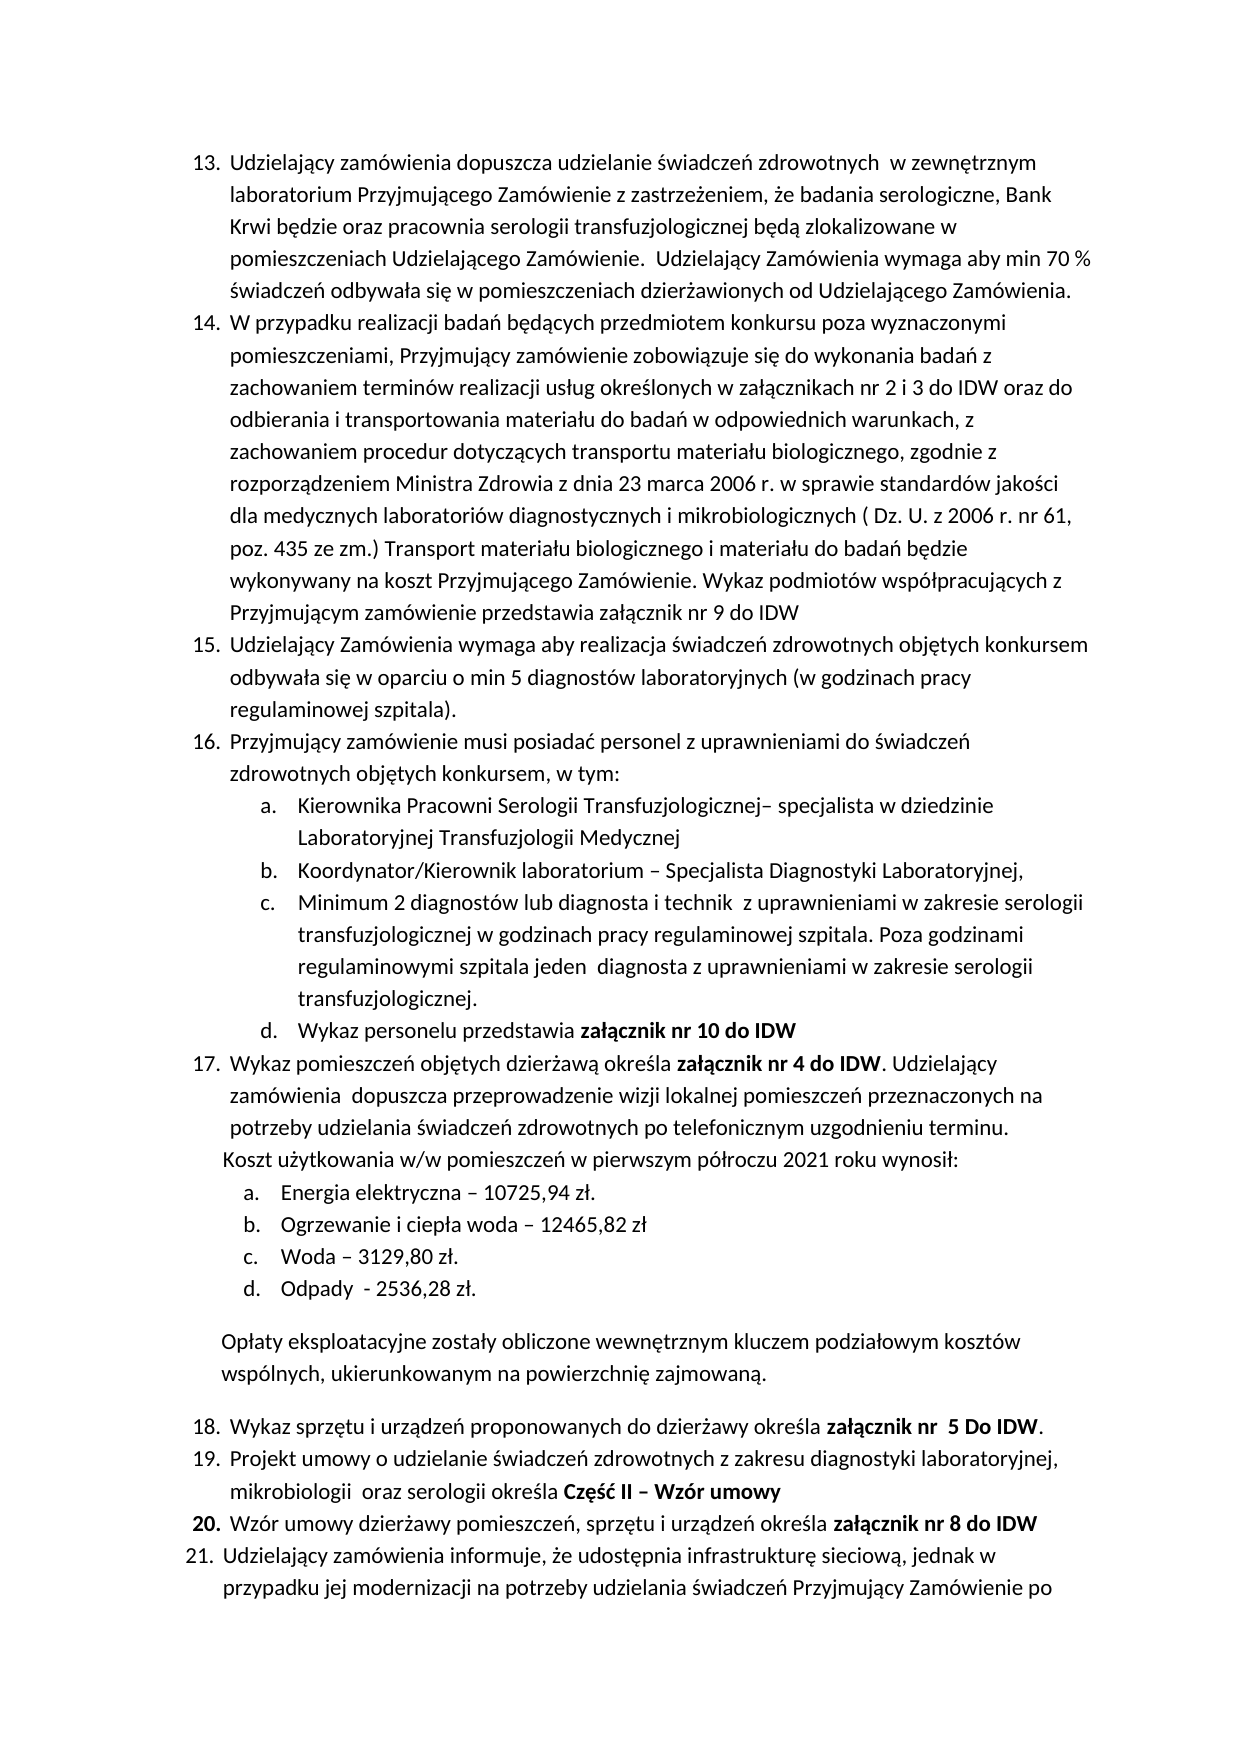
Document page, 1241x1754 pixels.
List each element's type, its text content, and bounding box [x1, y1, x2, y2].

list Udzielający Zamówienia wymaga aby realizacja świadczeń zdrowotnych objętych konkursem odbywała się w oparciu o min 5 diagnostów laboratoryjnych (w godzinach pracy regulaminowej szpitala). [192, 630, 1093, 723]
list Przyjmujący zamówienie musi posiadać personel z uprawnieniami do świadczeń zdrowotnych objętych konkursem, w tym: [192, 727, 1093, 787]
list Ogrzewanie i ciepła woda – 12465,82 zł [243, 1210, 1093, 1238]
list Odpady - 2536,28 zł. [243, 1274, 1093, 1302]
list Wykaz pomieszczeń objętych dzierżawą określa załącznik nr 4 do IDW. Udzielający zamówienia dopuszcza przeprowadzenie wizji lokalnej pomieszczeń przeznaczonych na potrzeby udzielania świadczeń zdrowotnych po telefonicznym uzgodnieniu terminu. [192, 1049, 1093, 1141]
list W przypadku realizacji badań będących przedmiotem konkursu poza wyznaczonymi pomieszczeniami, Przyjmujący zamówienie zobowiązuje się do wykonania badań z zachowaniem terminów realizacji usług określonych w załącznikach nr 2 i 3 do IDW oraz do odbierania i transportowania materiału do badań w odpowiednich warunkach, z zachowaniem procedur dotyczących transportu materiału biologicznego, zgodnie z rozporządzeniem Ministra Zdrowia z dnia 23 marca 2006 r. w sprawie standardów jakości dla medycznych laboratoriów diagnostycznych i mikrobiologicznych ( Dz. U. z 2006 r. nr 61, poz. 435 ze zm.) Transport materiału biologicznego i materiału do badań będzie wykonywany na koszt Przyjmującego Zamówienie. Wykaz podmiotów współpracujących z Przyjmującym zamówienie przedstawia załącznik nr 9 do IDW [192, 308, 1093, 626]
list Wykaz sprzętu i urządzeń proponowanych do dzierżawy określa załącznik nr 5 Do IDW. [192, 1412, 1093, 1440]
list Kierownika Pracowni Serologii Transfuzjologicznej– specjalista w dziedzinie Laboratoryjnej Transfuzjologii Medycznej [260, 791, 1093, 852]
list Wzór umowy dzierżawy pomieszczeń, sprzętu i urządzeń określa załącznik nr 8 do IDW [192, 1509, 1093, 1537]
list Energia elektryczna – 10725,94 zł. [243, 1178, 1093, 1206]
list Koordynator/Kierownik laboratorium – Specjalista Diagnostyki Laboratoryjnej, [260, 856, 1093, 884]
list Udzielający zamówienia dopuszcza udzielanie świadczeń zdrowotnych w zewnętrznym laboratorium Przyjmującego Zamówienie z zastrzeżeniem, że badania serologiczne, Bank Krwi będzie oraz pracownia serologii transfuzjologicznej będą zlokalizowane w pomieszczeniach Udzielającego Zamówienie. Udzielający Zamówienia wymaga aby min 70 % świadczeń odbywała się w pomieszczeniach dzierżawionych od Udzielającego Zamówienia. [192, 148, 1093, 304]
list Projekt umowy o udzielanie świadczeń zdrowotnych z zakresu diagnostyki laboratoryjnej, mikrobiologii oraz serologii określa Część II – Wzór umowy [192, 1444, 1093, 1505]
list Koszt użytkowania w/w pomieszczeń w pierwszym półroczu 2021 roku wynosił: [223, 1145, 1093, 1173]
list Minimum 2 diagnostów lub diagnosta i technik z uprawnieniami w zakresie serologii transfuzjologicznej w godzinach pracy regulaminowej szpitala. Poza godzinami regulaminowymi szpitala jeden diagnosta z uprawnieniami w zakresie serologii transfuzjologicznej. [260, 888, 1093, 1012]
list Woda – 3129,80 zł. [243, 1242, 1093, 1270]
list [185, 1541, 1093, 1601]
list Wykaz personelu przedstawia załącznik nr 10 do IDW [260, 1017, 1093, 1045]
text Opłaty eksploatacyjne zostały obliczone wewnętrznym kluczem podziałowym kosztów wspólnych, ukierunkowanym na powierzchnię zajmowaną. [221, 1327, 1093, 1387]
